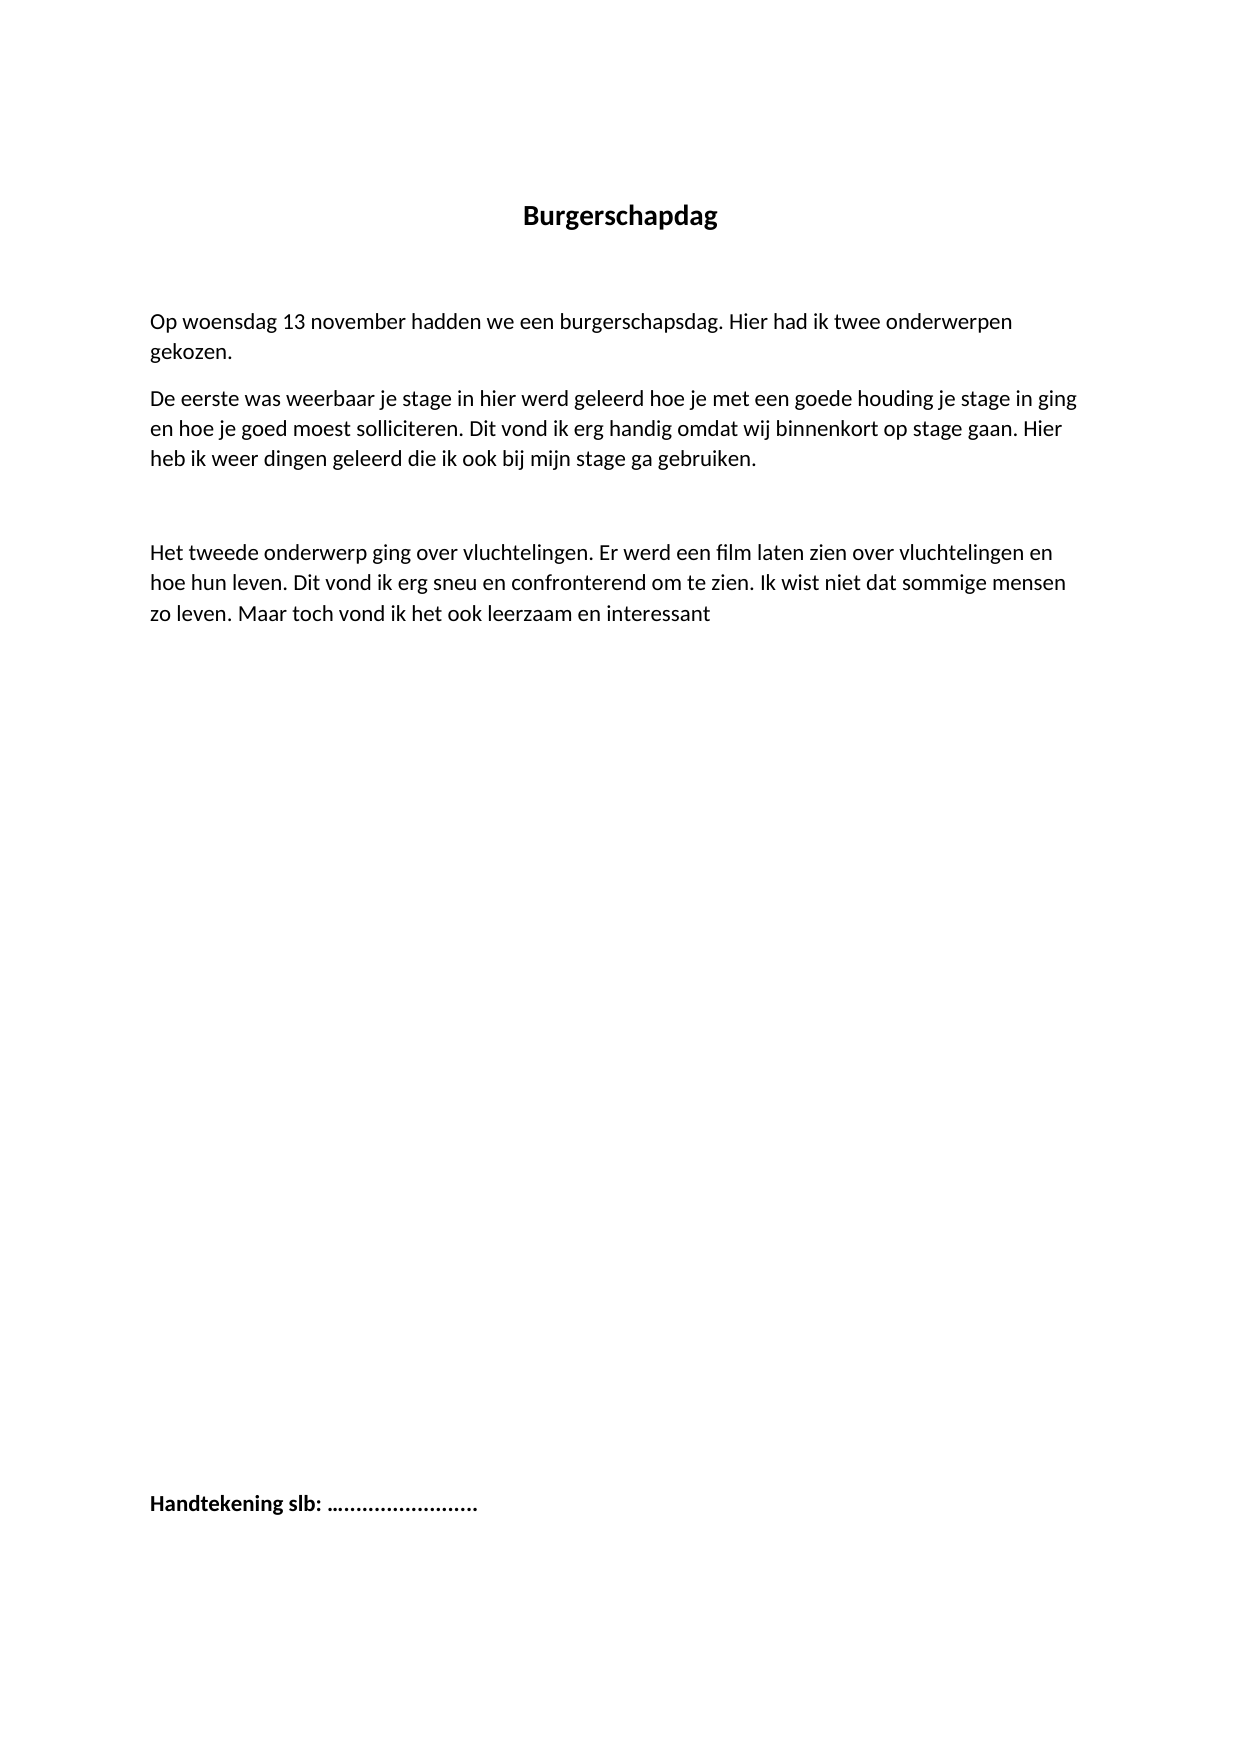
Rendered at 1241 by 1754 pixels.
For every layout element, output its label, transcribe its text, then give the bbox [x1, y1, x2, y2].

text Het tweede onderwerp ging over vluchtelingen. Er werd een film laten zien over vluchtelingen en hoe hun leven. Dit vond ik erg sneu en confronterend om te zien. Ik wist niet dat sommige mensen zo leven. Maar toch vond ik het ook leerzaam en interessant [150, 538, 1090, 627]
text Handtekening slb: …...................... [150, 1489, 1090, 1517]
text Op woensdag 13 november hadden we een burgerschapsdag. Hier had ik twee onderwerpen gekozen. [150, 307, 1090, 365]
text De eerste was weerbaar je stage in hier werd geleerd hoe je met een goede houding je stage in ging en hoe je goed moest solliciteren. Dit vond ik erg handig omdat wij binnenkort op stage gaan. Hier heb ik weer dingen geleerd die ik ook bij mijn stage ga gebruiken. [150, 384, 1090, 473]
text Burgerschapdag [150, 197, 1090, 232]
